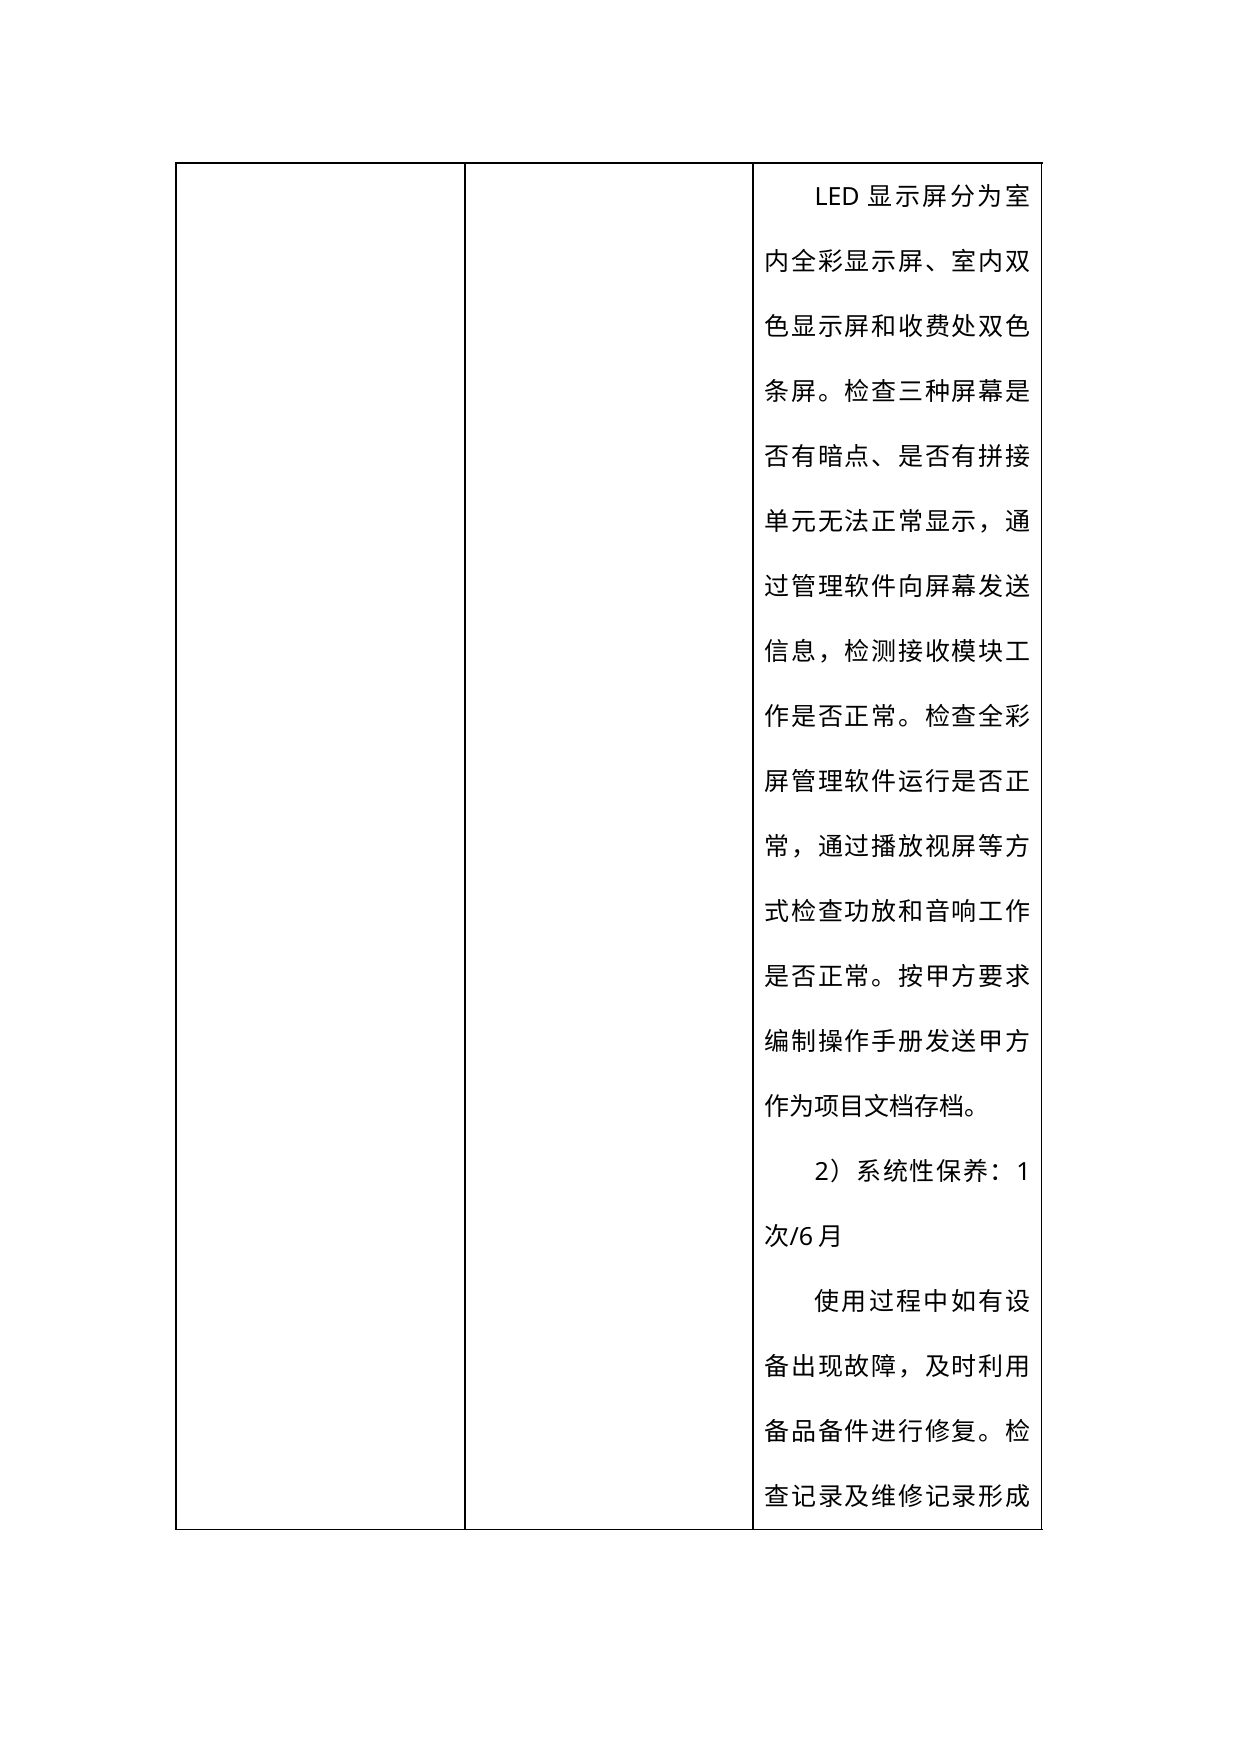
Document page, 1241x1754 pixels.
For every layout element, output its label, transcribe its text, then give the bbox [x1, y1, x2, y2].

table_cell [754, 164, 1041, 1528]
table_cell ★ [466, 164, 752, 1528]
table_cell 1 [177, 164, 464, 1528]
